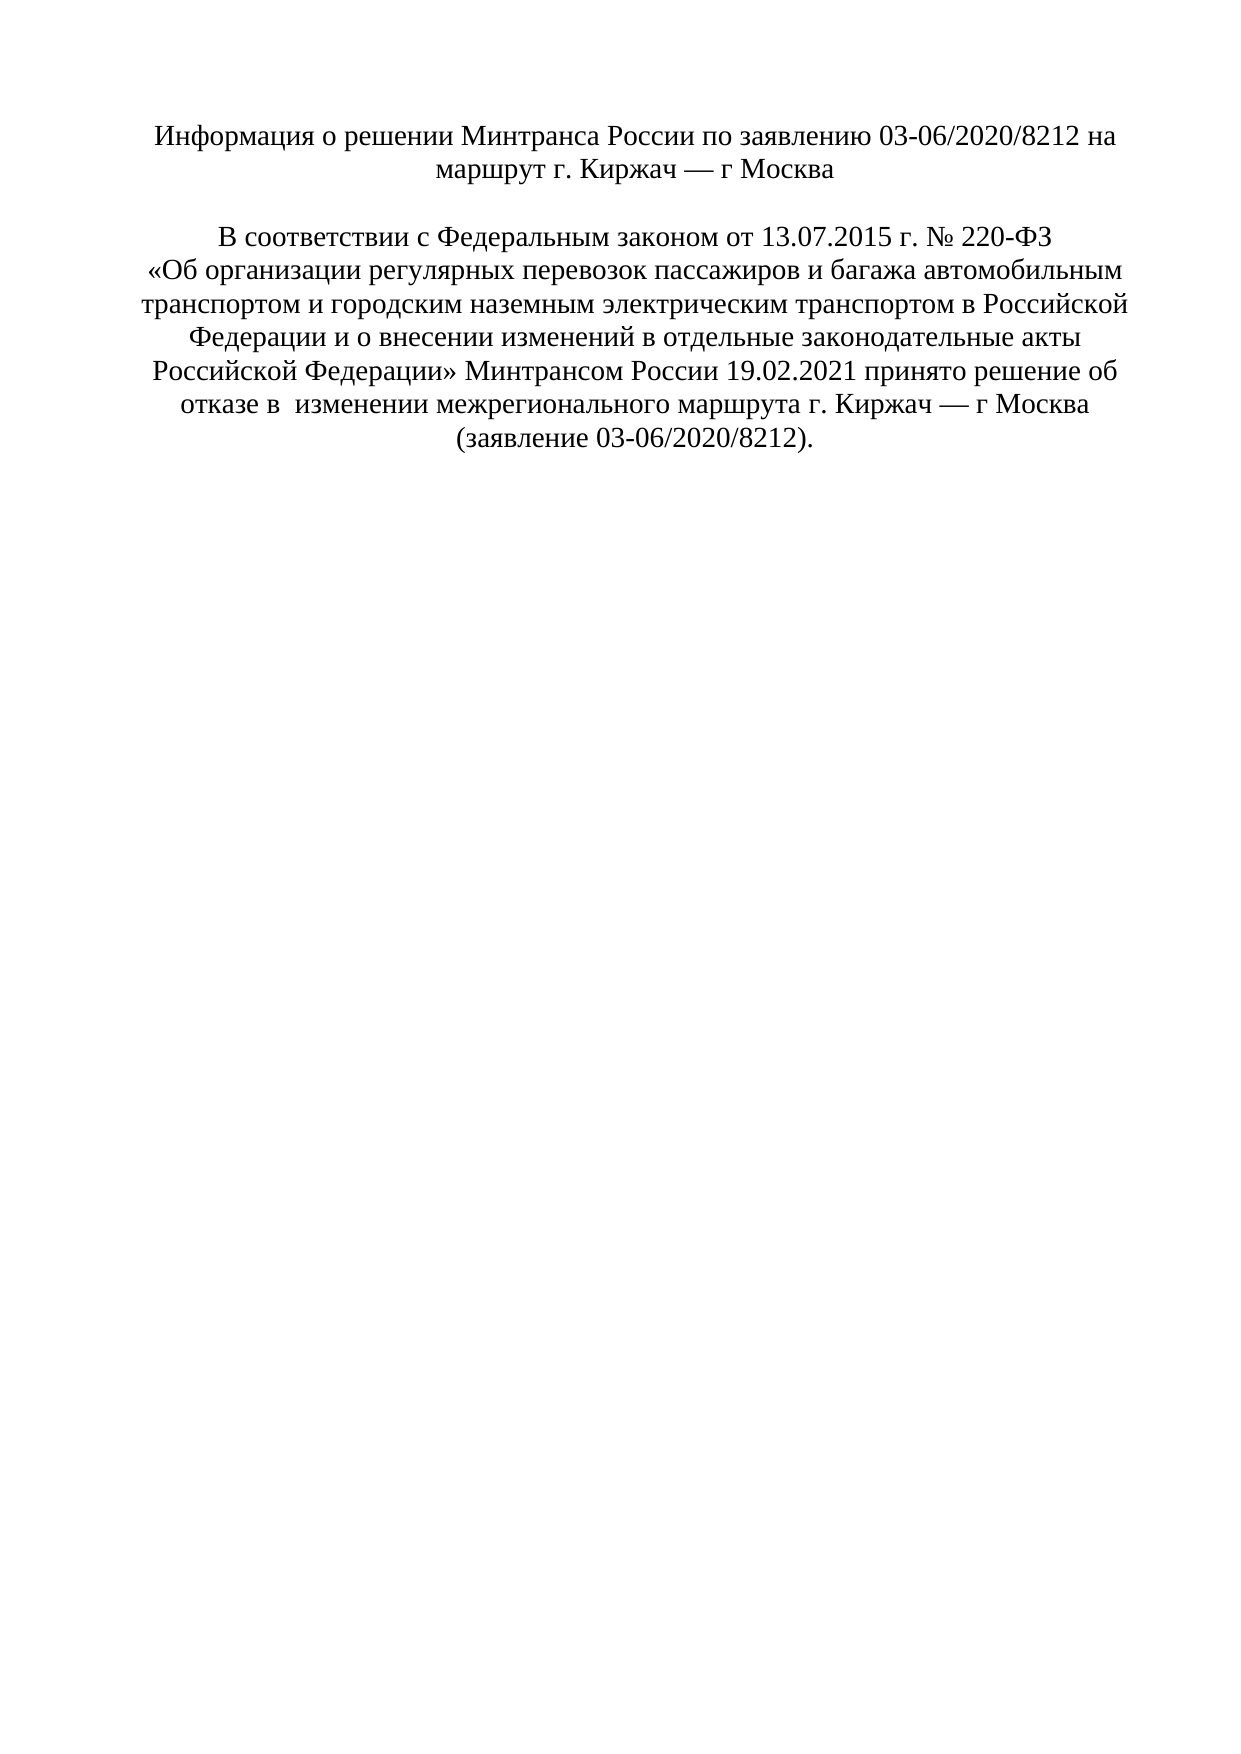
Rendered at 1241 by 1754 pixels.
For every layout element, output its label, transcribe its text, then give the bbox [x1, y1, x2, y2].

text Информация о решении Минтранса России по заявлению 03-06/2020/8212 на маршрут г. Киржач — г Москва [118, 118, 1152, 185]
text В соответствии с Федеральным законом от 13.07.2015 г. № 220-ФЗ «Об организации регулярных перевозок пассажиров и багажа автомобильным транспортом и городским наземным электрическим транспортом в Российской Федерации и о внесении изменений в отдельные законодательные акты Российской Федерации» Минтрансом России 19.02.2021 принято решение об отказе в изменении межрегионального маршрута г. Киржач — г Москва (заявление 03-06/2020/8212). [118, 219, 1152, 453]
